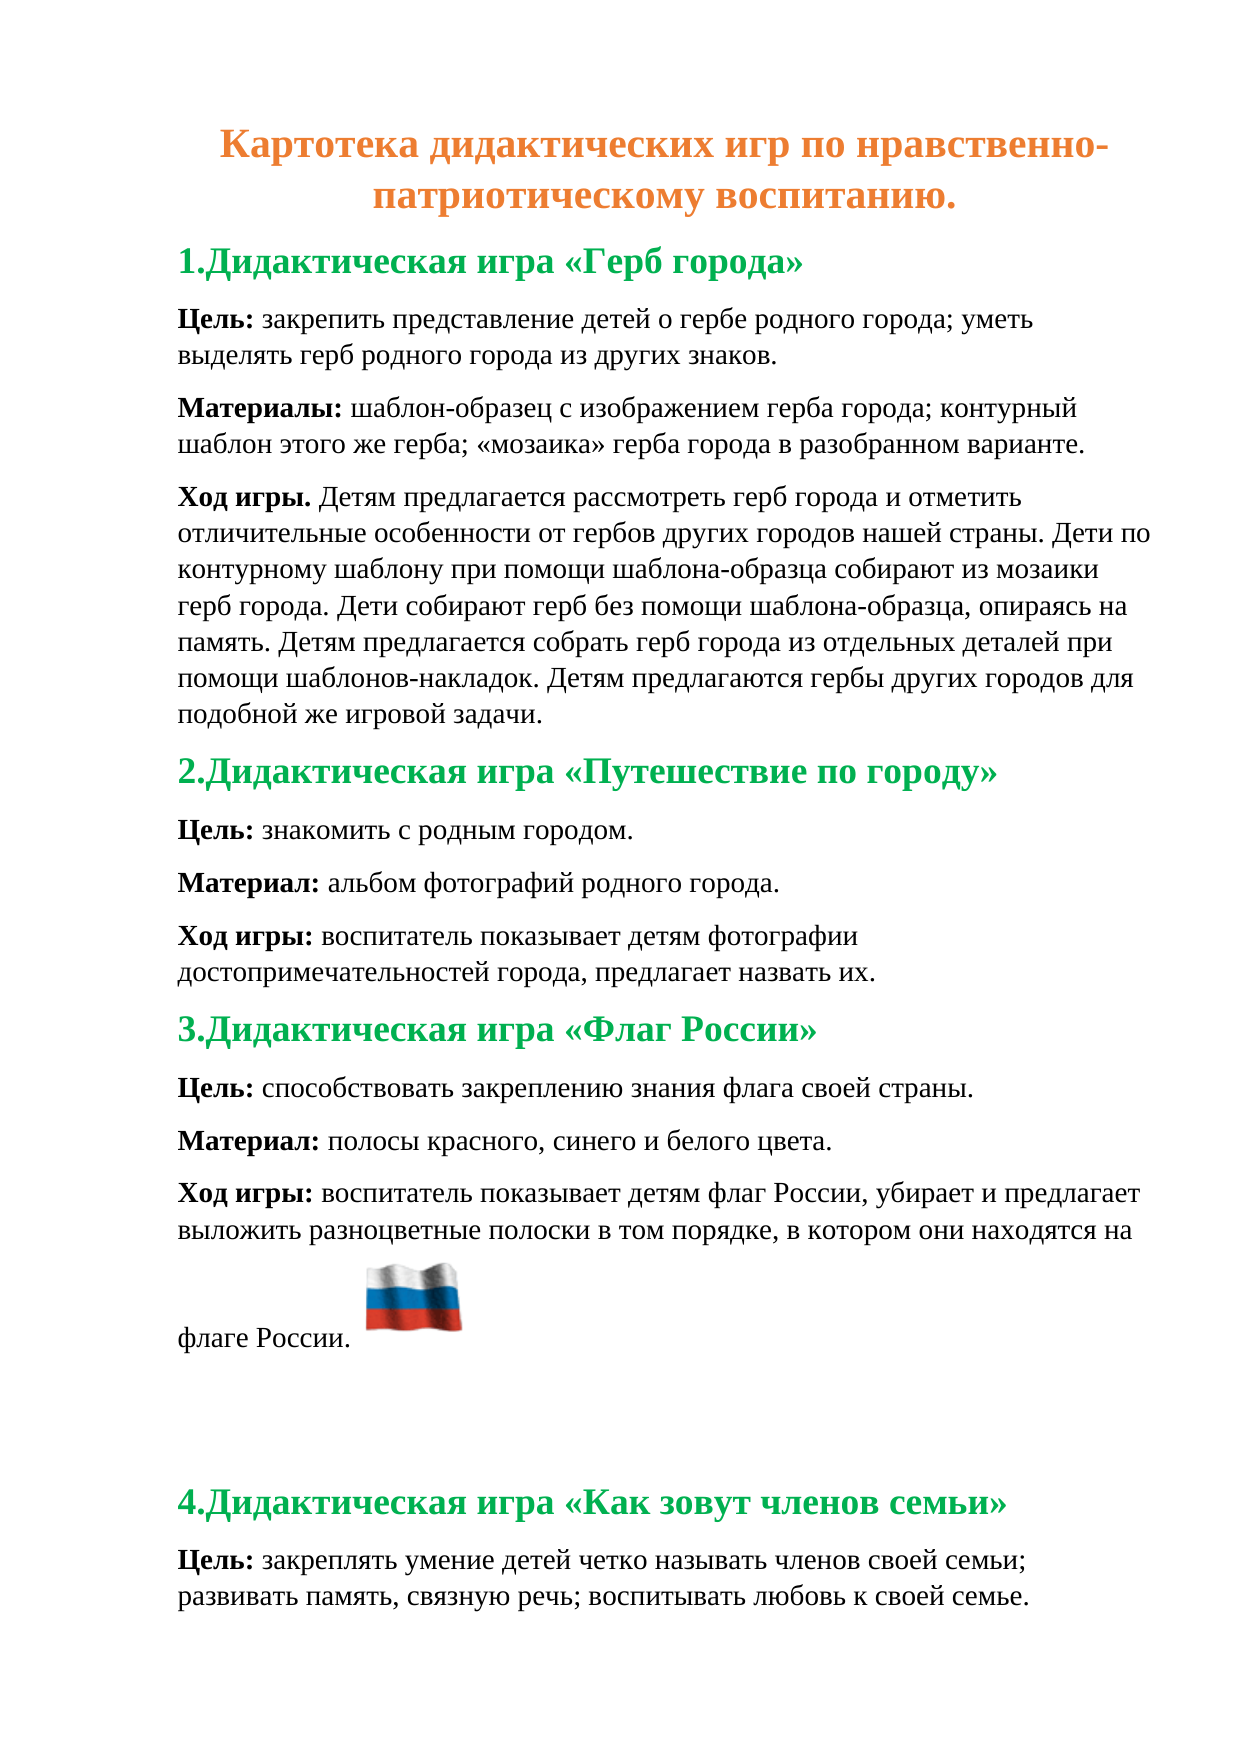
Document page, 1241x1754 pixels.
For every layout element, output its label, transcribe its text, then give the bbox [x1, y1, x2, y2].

text Цель: закрепить представление детей о гербе родного города; уметь выделять герб родного города из других знаков. [177, 301, 1152, 371]
text Материал: полосы красного, синего и белого цвета. [177, 1123, 1152, 1156]
text Цель: закреплять умение детей четко называть членов своей семьи; развивать память, связную речь; воспитывать любовь к своей семье. [177, 1542, 1152, 1612]
text Ход игры: воспитатель показывает детям флаг России, убирает и предлагает выложить разноцветные полоски в том порядке, в котором они находятся на флаге России. [177, 1176, 1152, 1354]
text Цель: способствовать закреплению знания флага своей страны. [177, 1070, 1152, 1103]
text Ход игры. Детям предлагается рассмотреть герб города и отметить отличительные особенности от гербов других городов нашей страны. Дети по контурному шаблону при помощи шаблона-образца собирают из мозаики герб города. Дети собирают герб без помощи шаблона-образца, опираясь на память. Детям предлагается собрать герб города из отдельных деталей при помощи шаблонов-накладок. Детям предлагаются гербы других городов для подобной же игровой задачи. [177, 479, 1152, 730]
text Материал: альбом фотографий родного города. [177, 865, 1152, 898]
text Цель: знакомить с родным городом. [177, 812, 1152, 846]
text 3.Дидактическая игра «Флаг России» [177, 1007, 1152, 1050]
text Материалы: шаблон-образец с изображением герба города; контурный шаблон этого же герба; «мозаика» герба города в разобранном варианте. [177, 390, 1152, 460]
text 2.Дидактическая игра «Путешествие по городу» [177, 749, 1152, 792]
text 1.Дидактическая игра «Герб города» [177, 238, 1152, 281]
text 4.Дидактическая игра «Как зовут членов семьи» [177, 1479, 1152, 1522]
text Ход игры: воспитатель показывает детям фотографии достопримечательностей города, предлагает назвать их. [177, 918, 1152, 987]
picture [365, 1247, 466, 1348]
text Картотека дидактических игр по нравственно-патриотическому воспитанию. [177, 118, 1152, 218]
